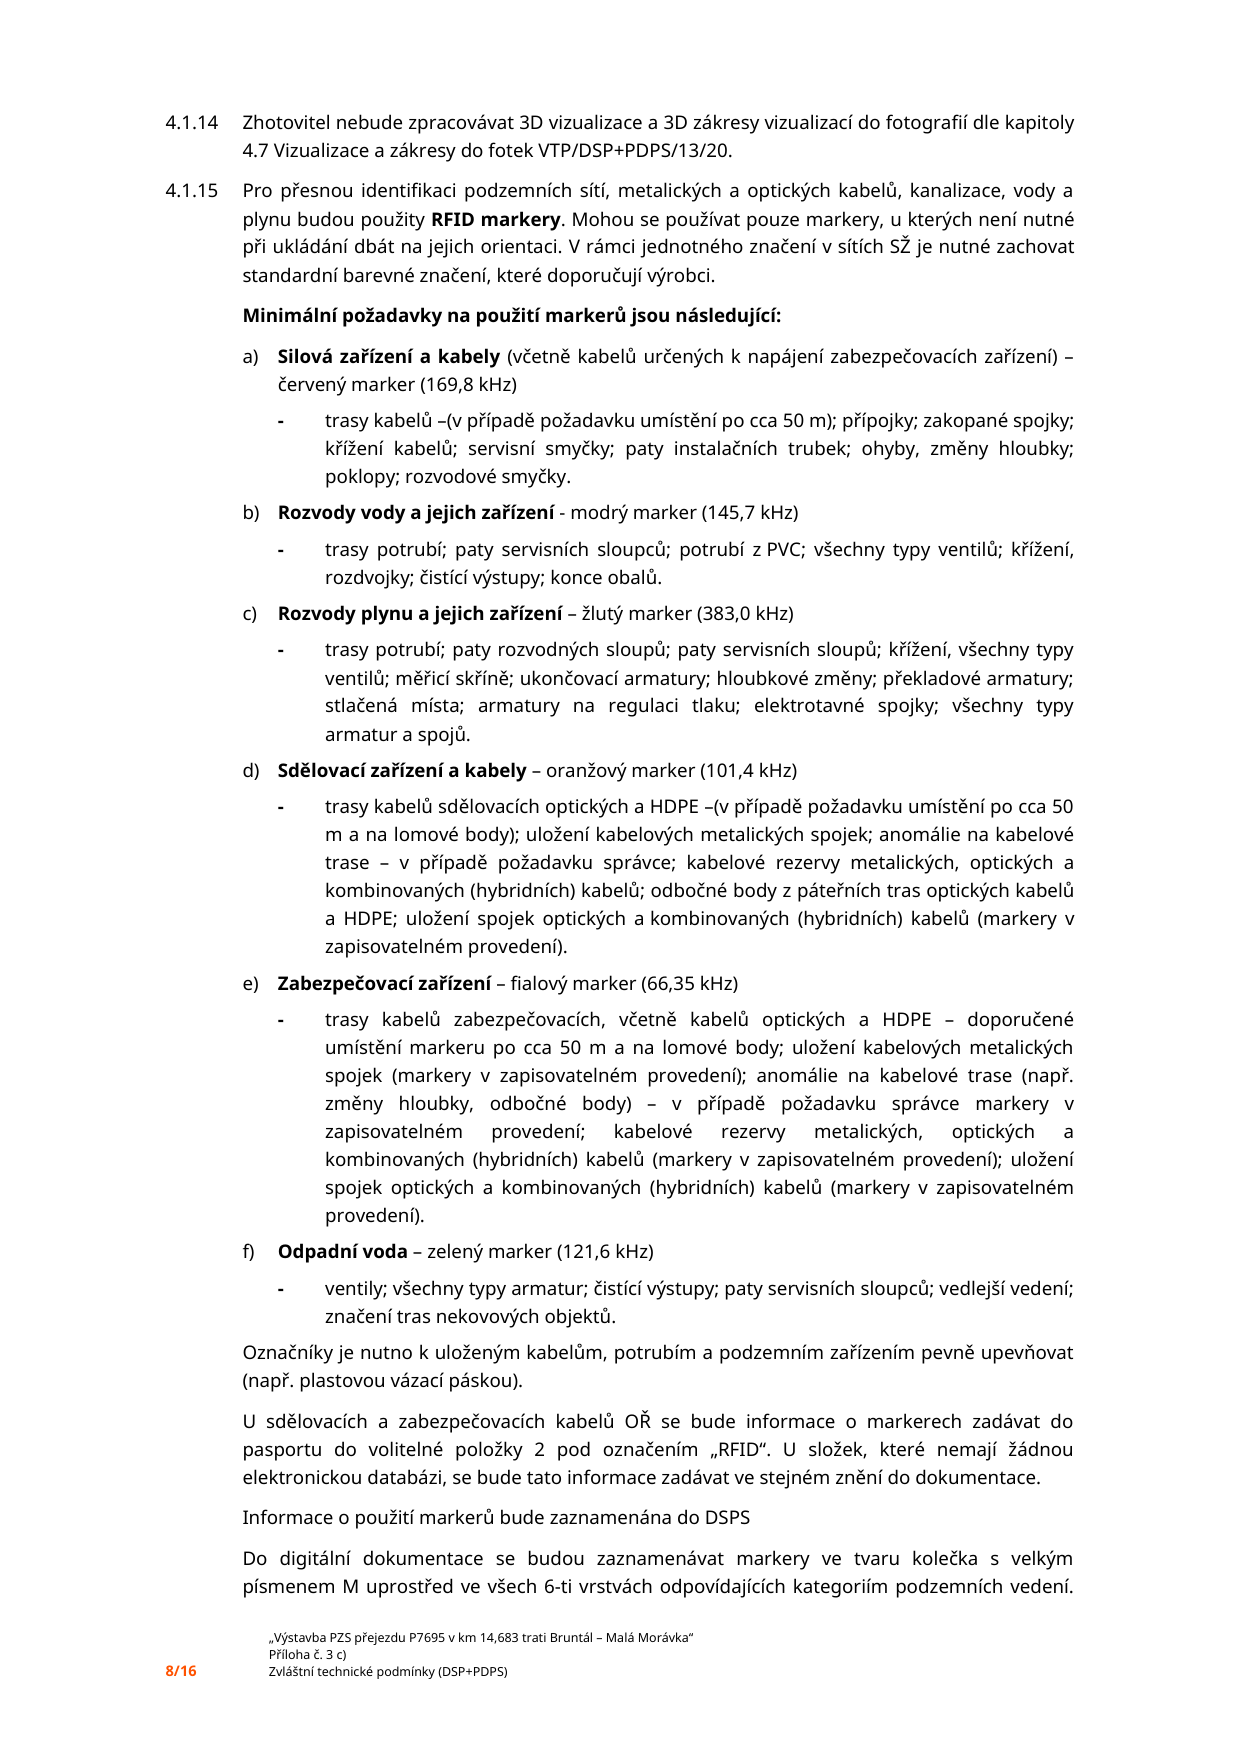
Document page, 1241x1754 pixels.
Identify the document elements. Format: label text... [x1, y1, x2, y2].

list trasy kabelů zabezpečovacích, včetně kabelů optických a HDPE – doporučené umístění markeru po cca 50 m a na lomové body; uložení kabelových metalických spojek (markery v zapisovatelném provedení); anomálie na kabelové trase (např. změny hloubky, odbočné body) – v případě požadavku správce markery v zapisovatelném provedení; kabelové rezervy metalických, optických a kombinovaných (hybridních) kabelů (markery v zapisovatelném provedení); uložení spojek optických a kombinovaných (hybridních) kabelů (markery v zapisovatelném provedení). [278, 1006, 1075, 1228]
list trasy kabelů sdělovacích optických a HDPE –(v případě požadavku umístění po cca 50 m a na lomové body); uložení kabelových metalických spojek; anomálie na kabelové trase – v případě požadavku správce; kabelové rezervy metalických, optických a kombinovaných (hybridních) kabelů; odbočné body z páteřních tras optických kabelů a HDPE; uložení spojek optických a kombinovaných (hybridních) kabelů (markery v zapisovatelném provedení). [278, 793, 1075, 959]
list Zabezpečovací zařízení – fialový marker (66,35 kHz) [242, 970, 1075, 996]
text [242, 1545, 1075, 1599]
text U sdělovacích a zabezpečovacích kabelů OŘ se bude informace o markerech zadávat do pasportu do volitelné položky 2 pod označením „RFID“. U složek, které nemají žádnou elektronickou databázi, se bude tato informace zadávat ve stejném znění do dokumentace. [242, 1408, 1075, 1490]
text Zhotovitel nebude zpracovávat 3D vizualizace a 3D zákresy vizualizací do fotografií dle kapitoly 4.7 Vizualizace a zákresy do fotek VTP/DSP+PDPS/13/20. [165, 109, 1075, 163]
list Rozvody plynu a jejich zařízení – žlutý marker (383,0 kHz) [242, 600, 1075, 626]
text Informace o použití markerů bude zaznamenána do DSPS [242, 1505, 1075, 1530]
list Rozvody vody a jejich zařízení - modrý marker (145,7 kHz) [242, 500, 1075, 525]
list Odpadní voda – zelený marker (121,6 kHz) [242, 1239, 1075, 1264]
list ventily; všechny typy armatur; čistící výstupy; paty servisních sloupců; vedlejší vedení; značení tras nekovových objektů. [278, 1275, 1075, 1329]
list trasy potrubí; paty rozvodných sloupů; paty servisních sloupů; křížení, všechny typy ventilů; měřicí skříně; ukončovací armatury; hloubkové změny; překladové armatury; stlačená místa; armatury na regulaci tlaku; elektrotavné spojky; všechny typy armatur a spojů. [278, 637, 1075, 746]
list Silová zařízení a kabely (včetně kabelů určených k napájení zabezpečovacích zařízení) – červený marker (169,8 kHz) [242, 343, 1075, 396]
list trasy potrubí; paty servisních sloupců; potrubí z PVC; všechny typy ventilů; křížení, rozdvojky; čistící výstupy; konce obalů. [278, 536, 1075, 589]
text Označníky je nutno k uloženým kabelům, potrubím a podzemním zařízením pevně upevňovat (např. plastovou vázací páskou). [242, 1339, 1075, 1393]
list Pro přesnou identifikaci podzemních sítí, metalických a optických kabelů, kanalizace, vody a plynu budou použity RFID markery. Mohou se používat pouze markery, u kterých není nutné při ukládání dbát na jejich orientaci. V rámci jednotného značení v sítích SŽ je nutné zachovat standardní barevné značení, které doporučují výrobci. [165, 178, 1075, 287]
list Sdělovací zařízení a kabely – oranžový marker (101,4 kHz) [242, 757, 1075, 783]
list trasy kabelů –(v případě požadavku umístění po cca 50 m); přípojky; zakopané spojky; křížení kabelů; servisní smyčky; paty instalačních trubek; ohyby, změny hloubky; poklopy; rozvodové smyčky. [278, 407, 1075, 489]
text Minimální požadavky na použití markerů jsou následující: [242, 302, 1075, 328]
